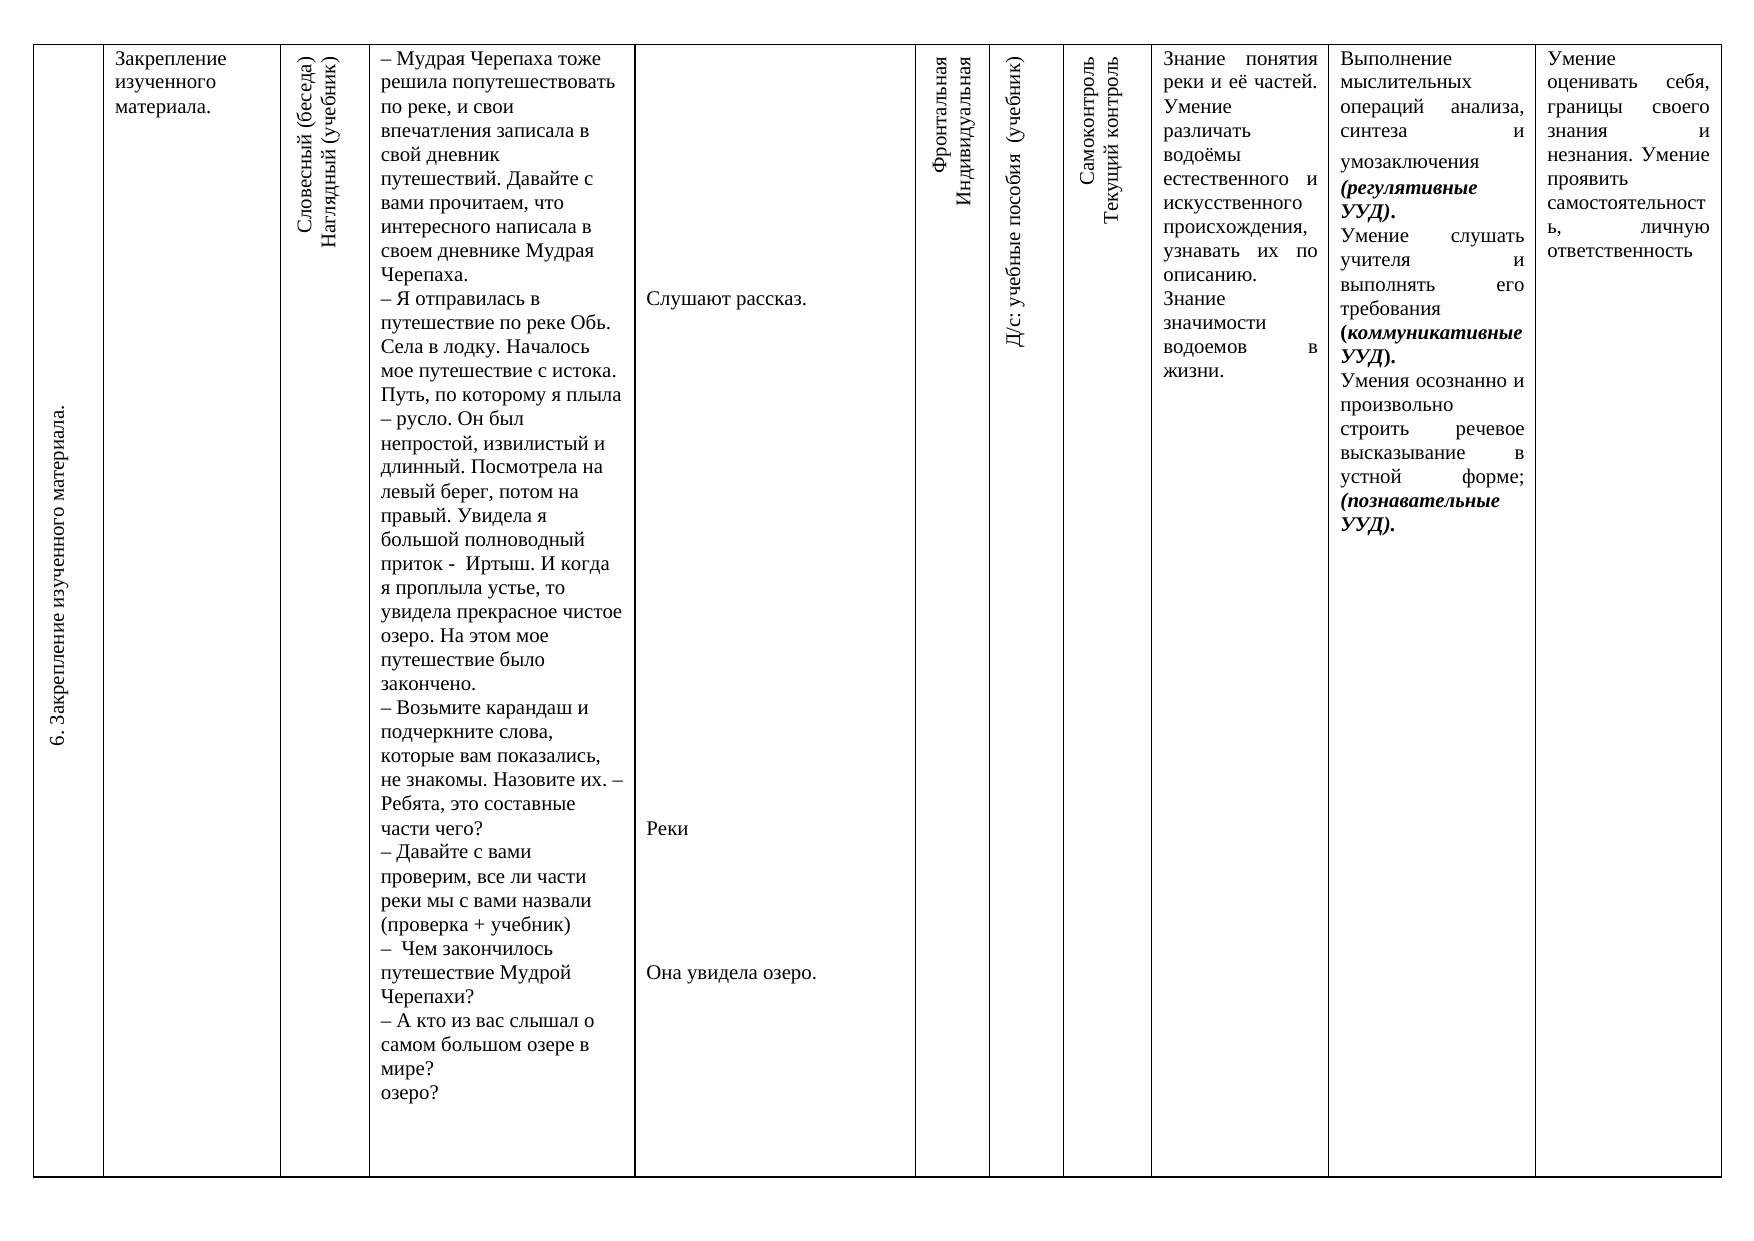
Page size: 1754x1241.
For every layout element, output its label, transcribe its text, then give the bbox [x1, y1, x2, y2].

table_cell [916, 45, 989, 1176]
table_cell Знание понятия реки и её частей. Умение различать водоёмы естественного и искусственного происхождения, узнавать их по описанию. Знание значимости водоемов в жизни. [1152, 45, 1328, 1176]
table_cell Умение оценивать себя, границы своего знания и незнания. Умение проявить самостоятельность, личную ответственность [1536, 45, 1721, 1176]
table_cell Слушают рассказ. Реки Она увидела озеро. [636, 45, 915, 1176]
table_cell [990, 45, 1063, 1176]
table_cell Выполнение мыслительных операций анализа, синтеза и умозаключения (регулятивные УУД). Умение слушать учителя и выполнять его требования (коммуникативные УУД). Умения осознанно и произвольно строить речевое высказывание в устной форме; (познавательные УУД). [1329, 45, 1535, 1176]
table_cell Закрепление изученного материала. [104, 45, 280, 1176]
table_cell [281, 45, 369, 1176]
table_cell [1064, 45, 1151, 1176]
table_cell 6. Закрепление изученного материала. [34, 45, 103, 1176]
table_cell – Мудрая Черепаха тоже решила попутешествовать по реке, и свои впечатления записала в свой дневник путешествий. Давайте с вами прочитаем, что интересного написала в своем дневнике Мудрая Черепаха. – Я отправилась в путешествие по реке Обь. Села в лодку. Началось мое путешествие с истока. Путь, по которому я плыла – русло. Он был непростой, извилистый и длинный. Посмотрела на левый берег, потом на правый. Увидела я большой полноводный приток - Иртыш. И когда я проплыла устье, то увидела прекрасное чистое озеро. На этом мое путешествие было закончено. – Возьмите карандаш и подчеркните слова, которые вам показались, не знакомы. Назовите их. – Ребята, это составные части чего? – Давайте с вами проверим, все ли части реки мы с вами назвали (проверка + учебник) – Чем закончилось путешествие Мудрой Черепахи? – А кто из вас слышал о самом большом озере в мире? озеро? [370, 45, 634, 1176]
